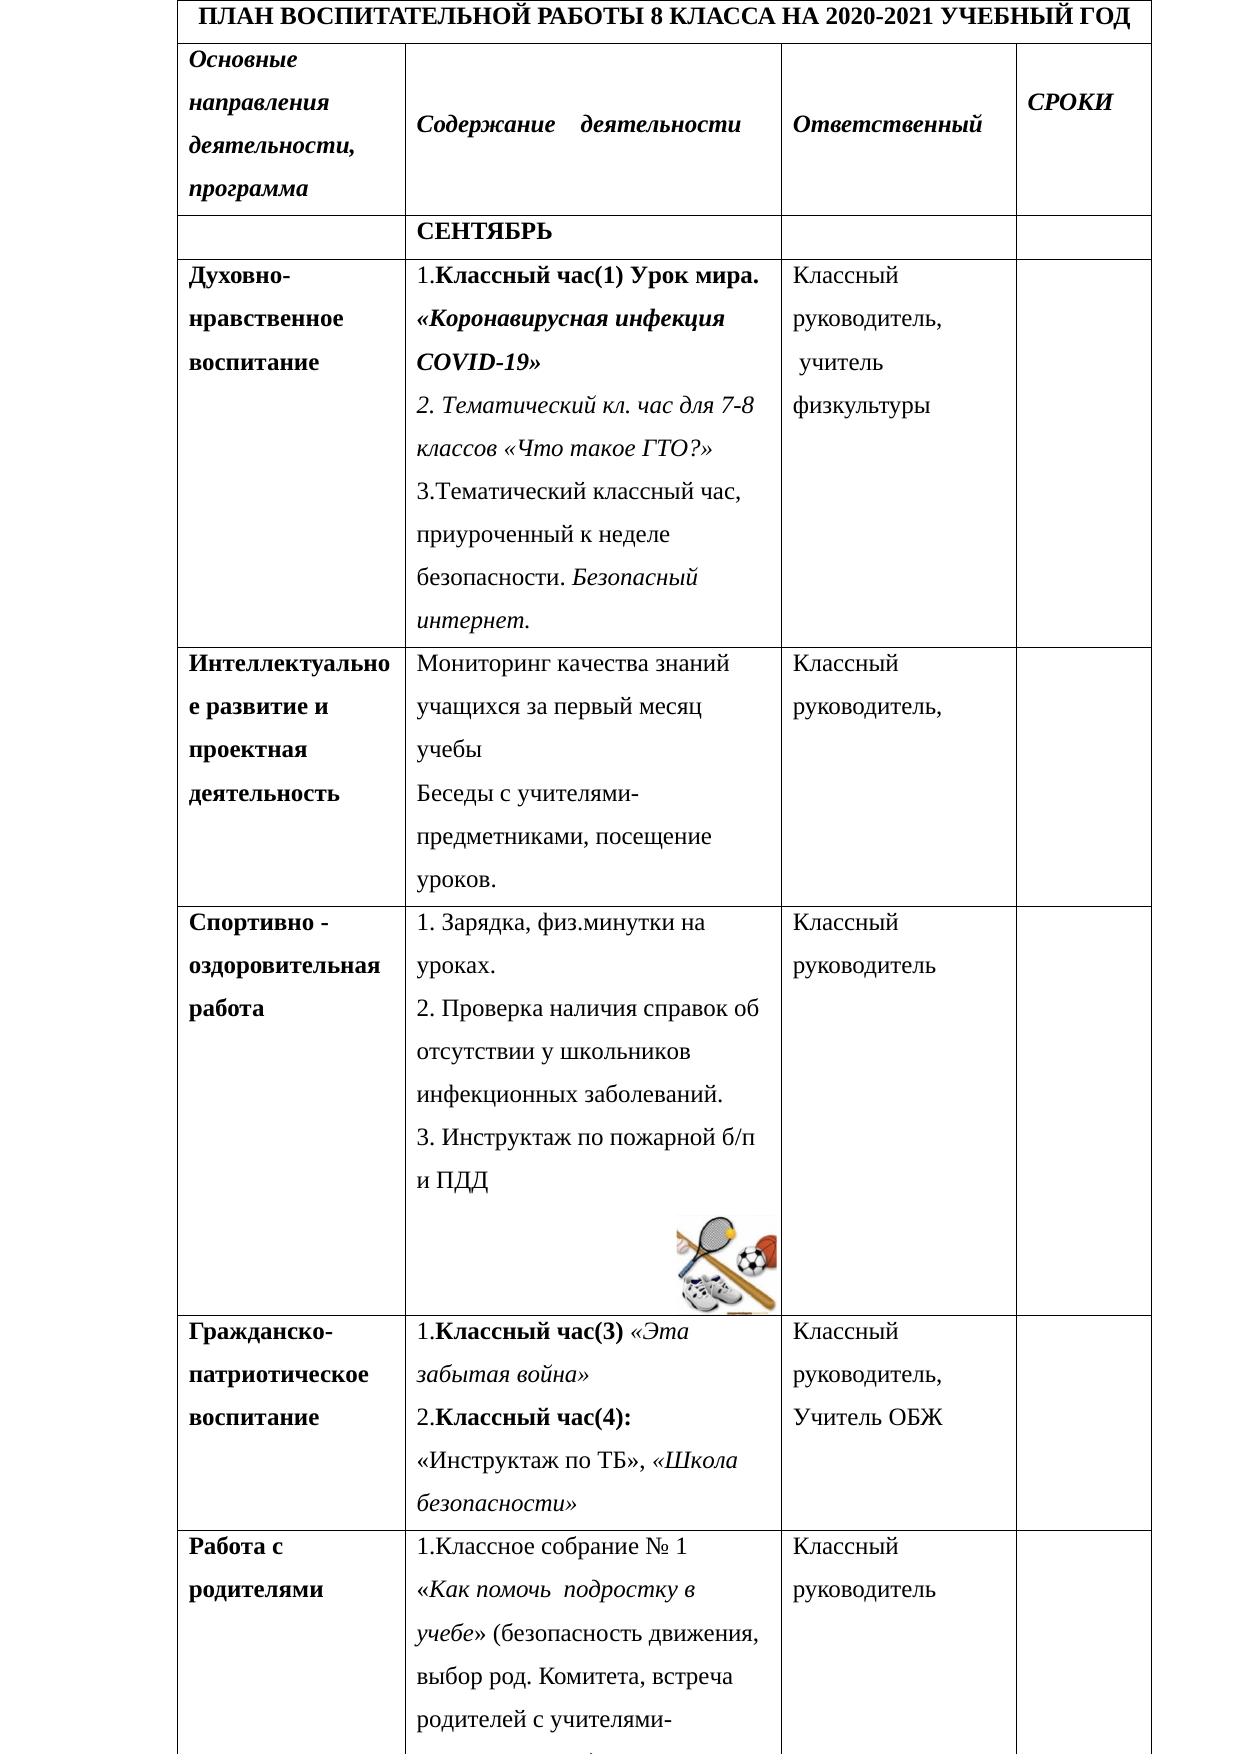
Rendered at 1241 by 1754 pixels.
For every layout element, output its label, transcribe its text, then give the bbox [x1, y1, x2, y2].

picture [676, 1215, 777, 1315]
table_cell Спортивно - оздоровительная работа [178, 907, 405, 1315]
table_cell 1.Классный час(3) «Эта забытая война» 2.Классный час(4): «Инструктаж по ТБ», «Школа безопасности» [406, 1316, 781, 1530]
table_cell Классный руководитель [782, 1531, 1016, 1754]
table_cell [1017, 260, 1151, 647]
table_cell [782, 216, 1016, 259]
table_cell СЕНТЯБРЬ [406, 216, 781, 259]
table_cell [1017, 648, 1151, 906]
table_cell [1017, 1531, 1151, 1754]
table_cell Классный руководитель [782, 907, 1016, 1315]
table_cell [178, 216, 405, 259]
table_cell Ответственный [782, 44, 1016, 215]
table_cell 1.Классный час(1) Урок мира. «Коронавирусная инфекция COVID-19» 2. Тематический кл. час для 7-8 классов «Что такое ГТО?» 3.Тематический классный час, приуроченный к неделе безопасности. Безопасный интернет. [406, 260, 781, 647]
table_cell 1. Зарядка, физ.минутки на уроках. 2. Проверка наличия справок об отсутствии у школьников инфекционных заболеваний. 3. Инструктаж по пожарной б/п и ПДД [406, 907, 781, 1315]
table_cell [1017, 907, 1151, 1315]
table_cell [1017, 1316, 1151, 1530]
table_cell Духовно-нравственное воспитание [178, 260, 405, 647]
table_cell Основные направления деятельности, программа [178, 44, 405, 215]
table_cell Интеллектуальное развитие и проектная деятельность [178, 648, 405, 906]
table_header ПЛАН ВОСПИТАТЕЛЬНОЙ РАБОТЫ 8 КЛАССА НА 2020-2021 УЧЕБНЫЙ ГОД [178, 1, 1151, 43]
table_cell Мониторинг качества знаний учащихся за первый месяц учебы Беседы с учителями-предметниками, посещение уроков. [406, 648, 781, 906]
table_cell СРОКИ [1017, 44, 1151, 215]
table_cell Гражданско-патриотическое воспитание [178, 1316, 405, 1530]
table_cell Классный руководитель, Учитель ОБЖ [782, 1316, 1016, 1530]
table_cell 1.Классное собрание № 1 «Как помочь подростку в учебе» (безопасность движения, выбор род. Комитета, встреча родителей с учителями-предметниками.) 2.Общешкольное родит. собрание. [406, 1531, 781, 1754]
table_cell Содержание деятельности [406, 44, 781, 215]
table_cell Классный руководитель, [782, 648, 1016, 906]
table_cell Классный руководитель, учитель физкультуры [782, 260, 1016, 647]
table_cell Работа с родителями [178, 1531, 405, 1754]
table_cell [1017, 216, 1151, 259]
